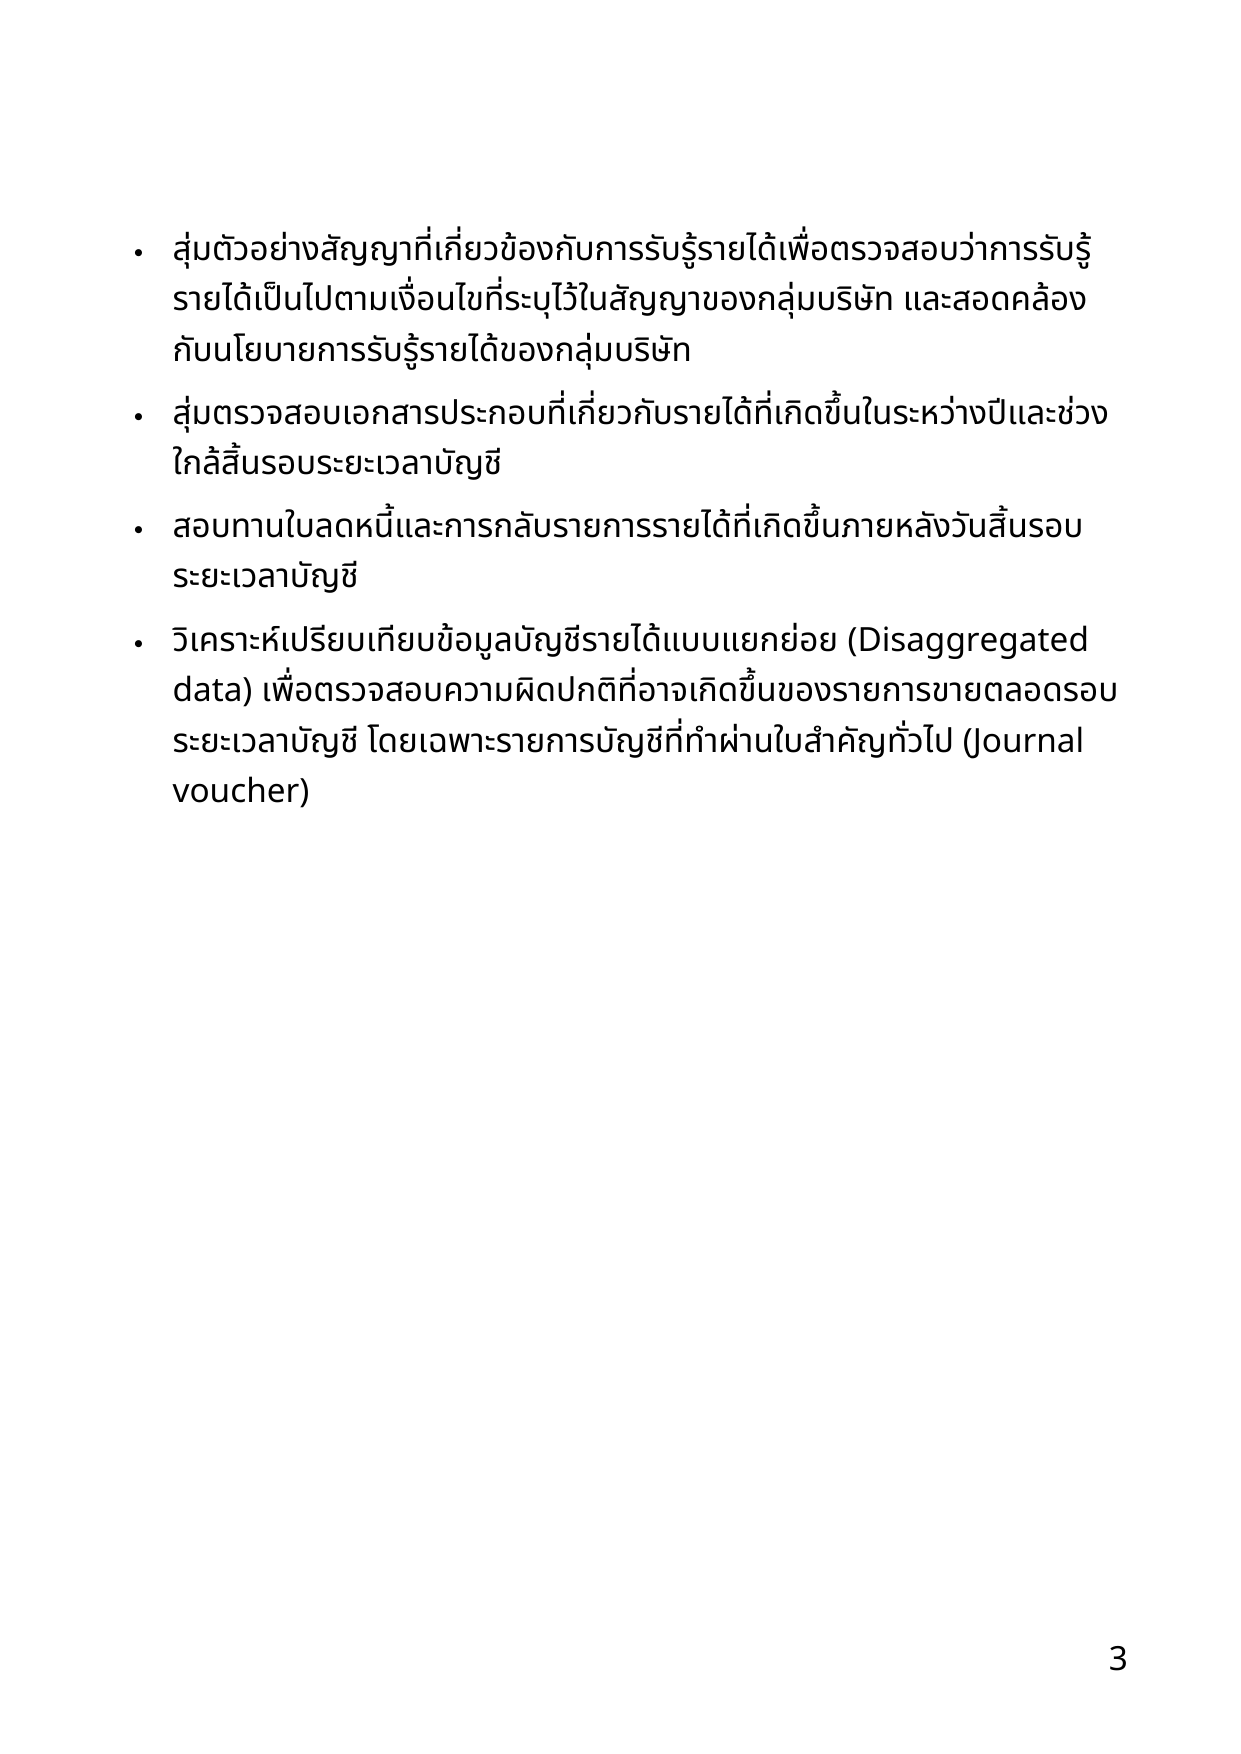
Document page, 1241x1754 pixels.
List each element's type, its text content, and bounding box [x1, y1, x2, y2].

list สอบทานใบลดหนี้และการกลับรายการรายได้ที่เกิดขึ้นภายหลังวันสิ้นรอบระยะเวลาบัญชี [135, 502, 1128, 603]
list สุ่มตรวจสอบเอกสารประกอบที่เกี่ยวกับรายได้ที่เกิดขึ้นในระหว่างปีและช่วงใกล้สิ้นรอบระยะเวลาบัญชี [135, 389, 1128, 489]
list สุ่มตัวอย่างสัญญาที่เกี่ยวข้องกับการรับรู้รายได้เพื่อตรวจสอบว่าการรับรู้รายได้เป็นไปตามเงื่อนไขที่ระบุไว้ในสัญญาของกลุ่มบริษัท และสอดคล้องกับนโยบายการรับรู้รายได้ของกลุ่มบริษัท [135, 225, 1128, 376]
list วิเคราะห์เปรียบเทียบข้อมูลบัญชีรายได้แบบแยกย่อย (Disaggregated data) เพื่อตรวจสอบความผิดปกติที่อาจเกิดขึ้นของรายการขายตลอดรอบระยะเวลาบัญชี โดยเฉพาะรายการบัญชีที่ทำผ่านใบสำคัญทั่วไป (Journal voucher) [135, 615, 1128, 813]
